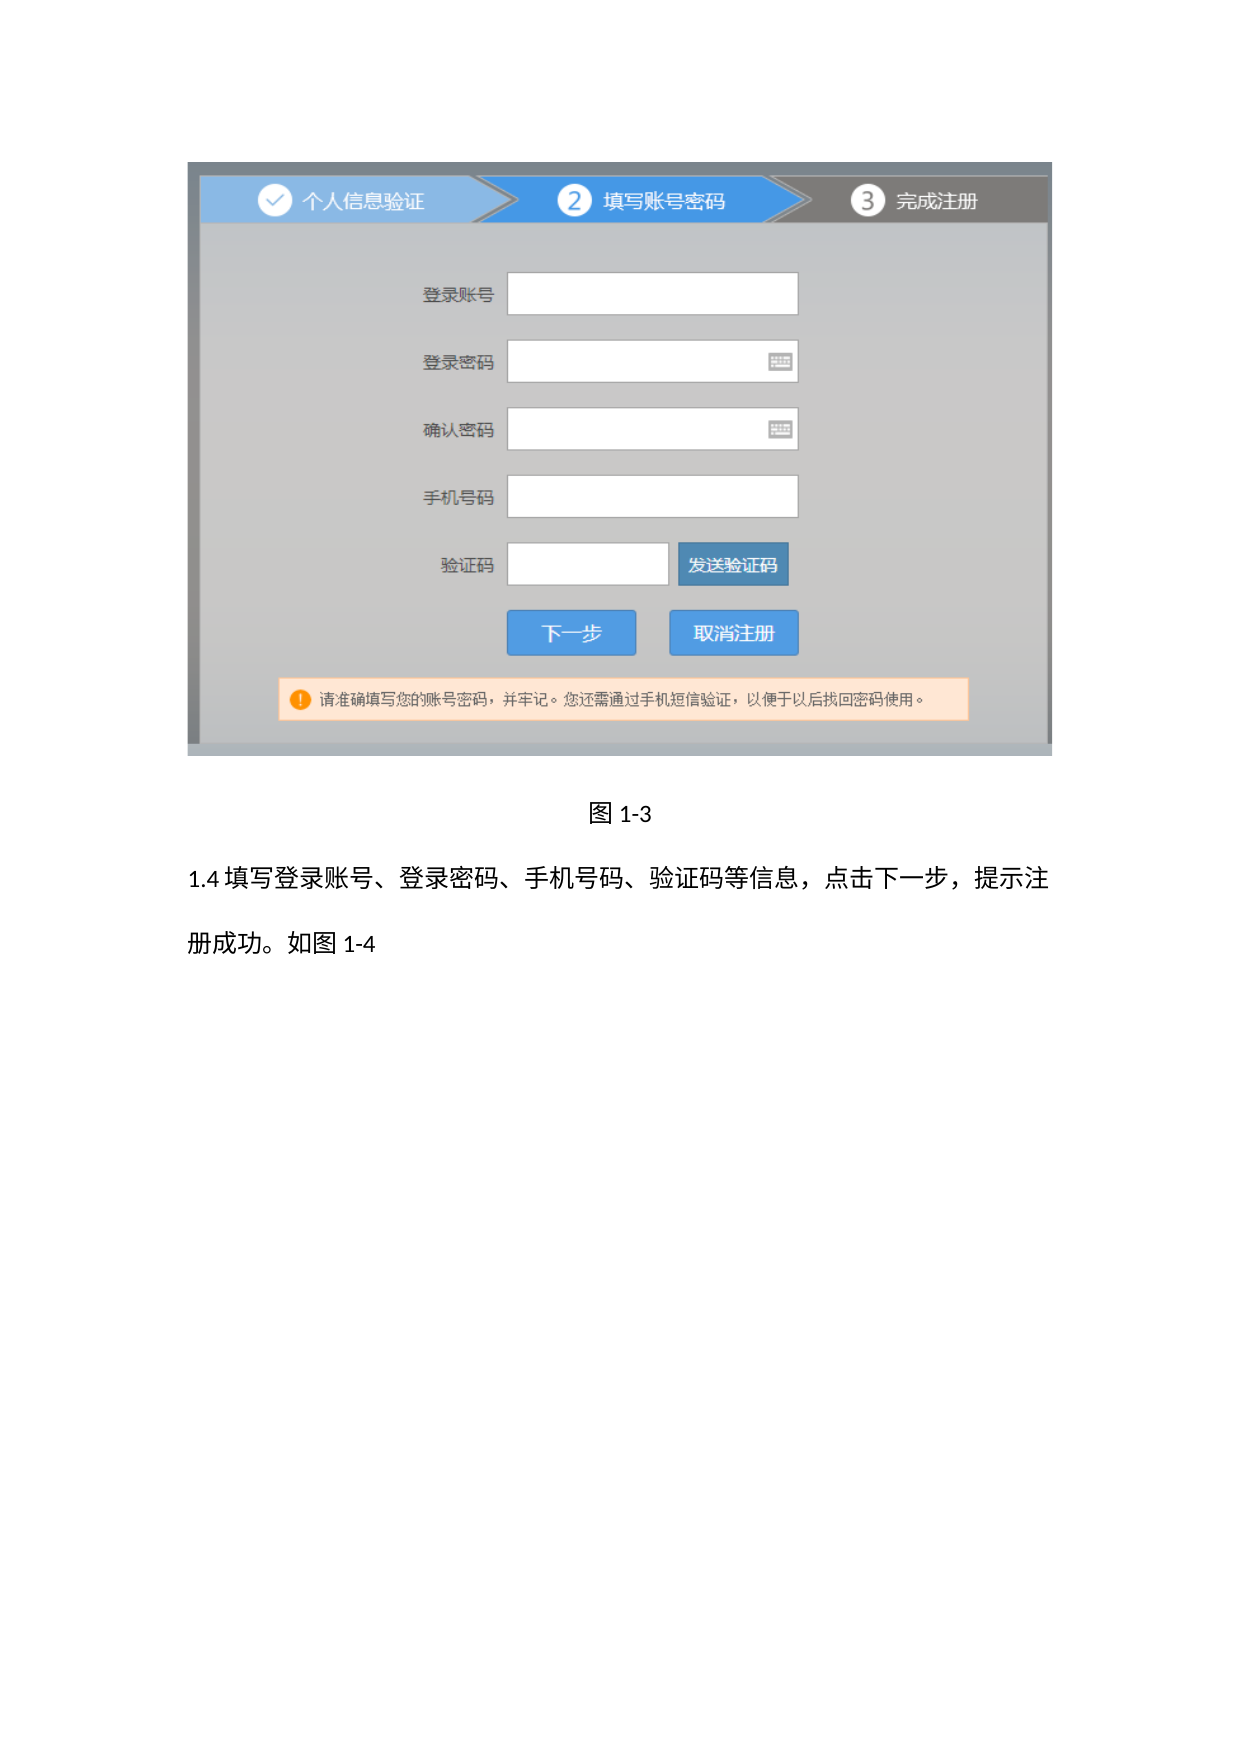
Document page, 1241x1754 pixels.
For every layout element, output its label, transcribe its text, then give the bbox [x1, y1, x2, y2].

text 1.4填写登录账号、登录密码、手机号码、验证码等信息，点击下一步，提示注册成功。如图1-4 [187, 844, 1053, 974]
picture [187, 162, 1053, 756]
text 图1-3 [187, 779, 1053, 844]
